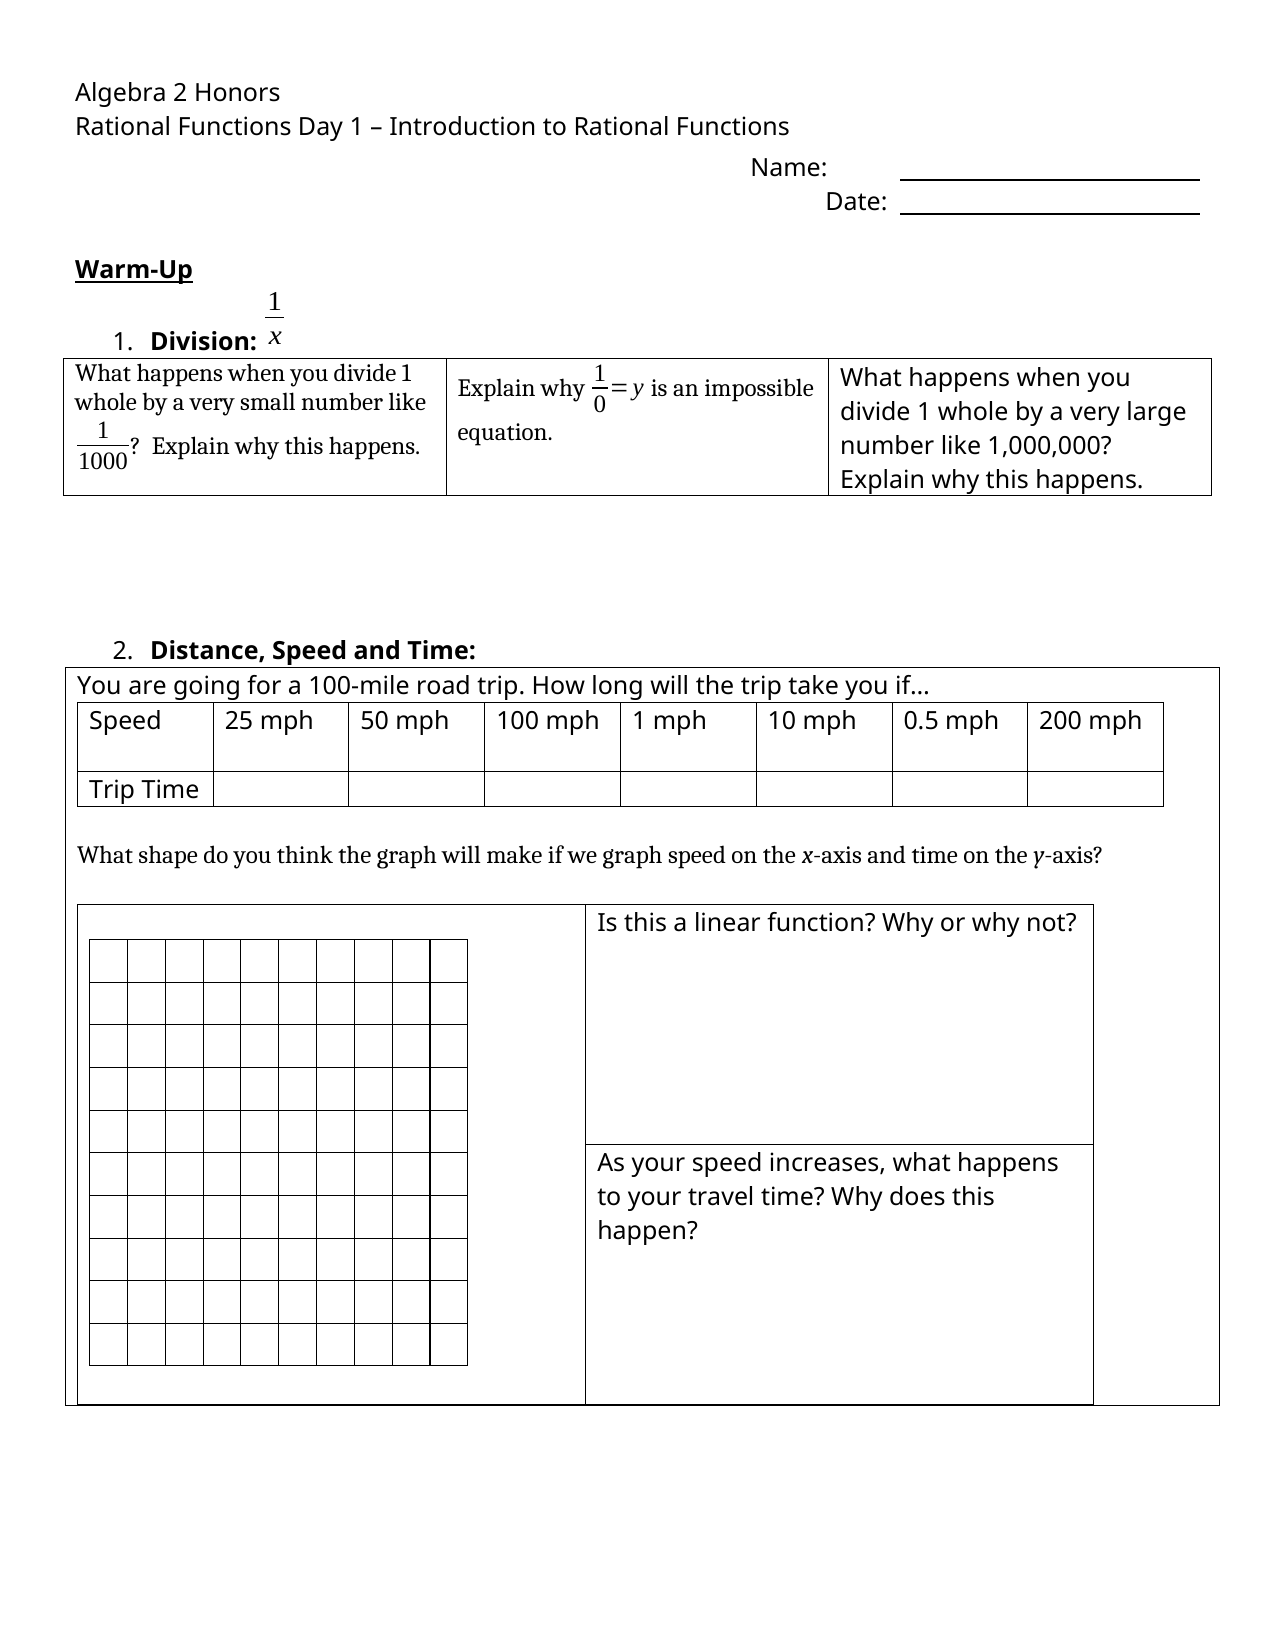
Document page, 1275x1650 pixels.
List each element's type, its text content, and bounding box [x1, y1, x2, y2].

table_header What happens when you divide 1 whole by a very small number like ? Explain why this happens. [64, 359, 446, 495]
table_header What happens when you divide 1 whole by a very large number like 1,000,000? Explain why this happens. [829, 359, 1211, 495]
table_header Explain why is an impossible equation. [447, 359, 828, 495]
list Division: [112, 286, 1200, 358]
text Name: [75, 150, 1200, 184]
text Date: [75, 184, 1200, 218]
table_header You are going for a 100-mile road trip. How long will the trip take you if… What shape do you think the graph will make if we graph speed on the x-axis and time on the y-axis? [66, 668, 1219, 1405]
text Warm-Up [75, 252, 1200, 286]
list Distance, Speed and Time: [112, 633, 1200, 667]
